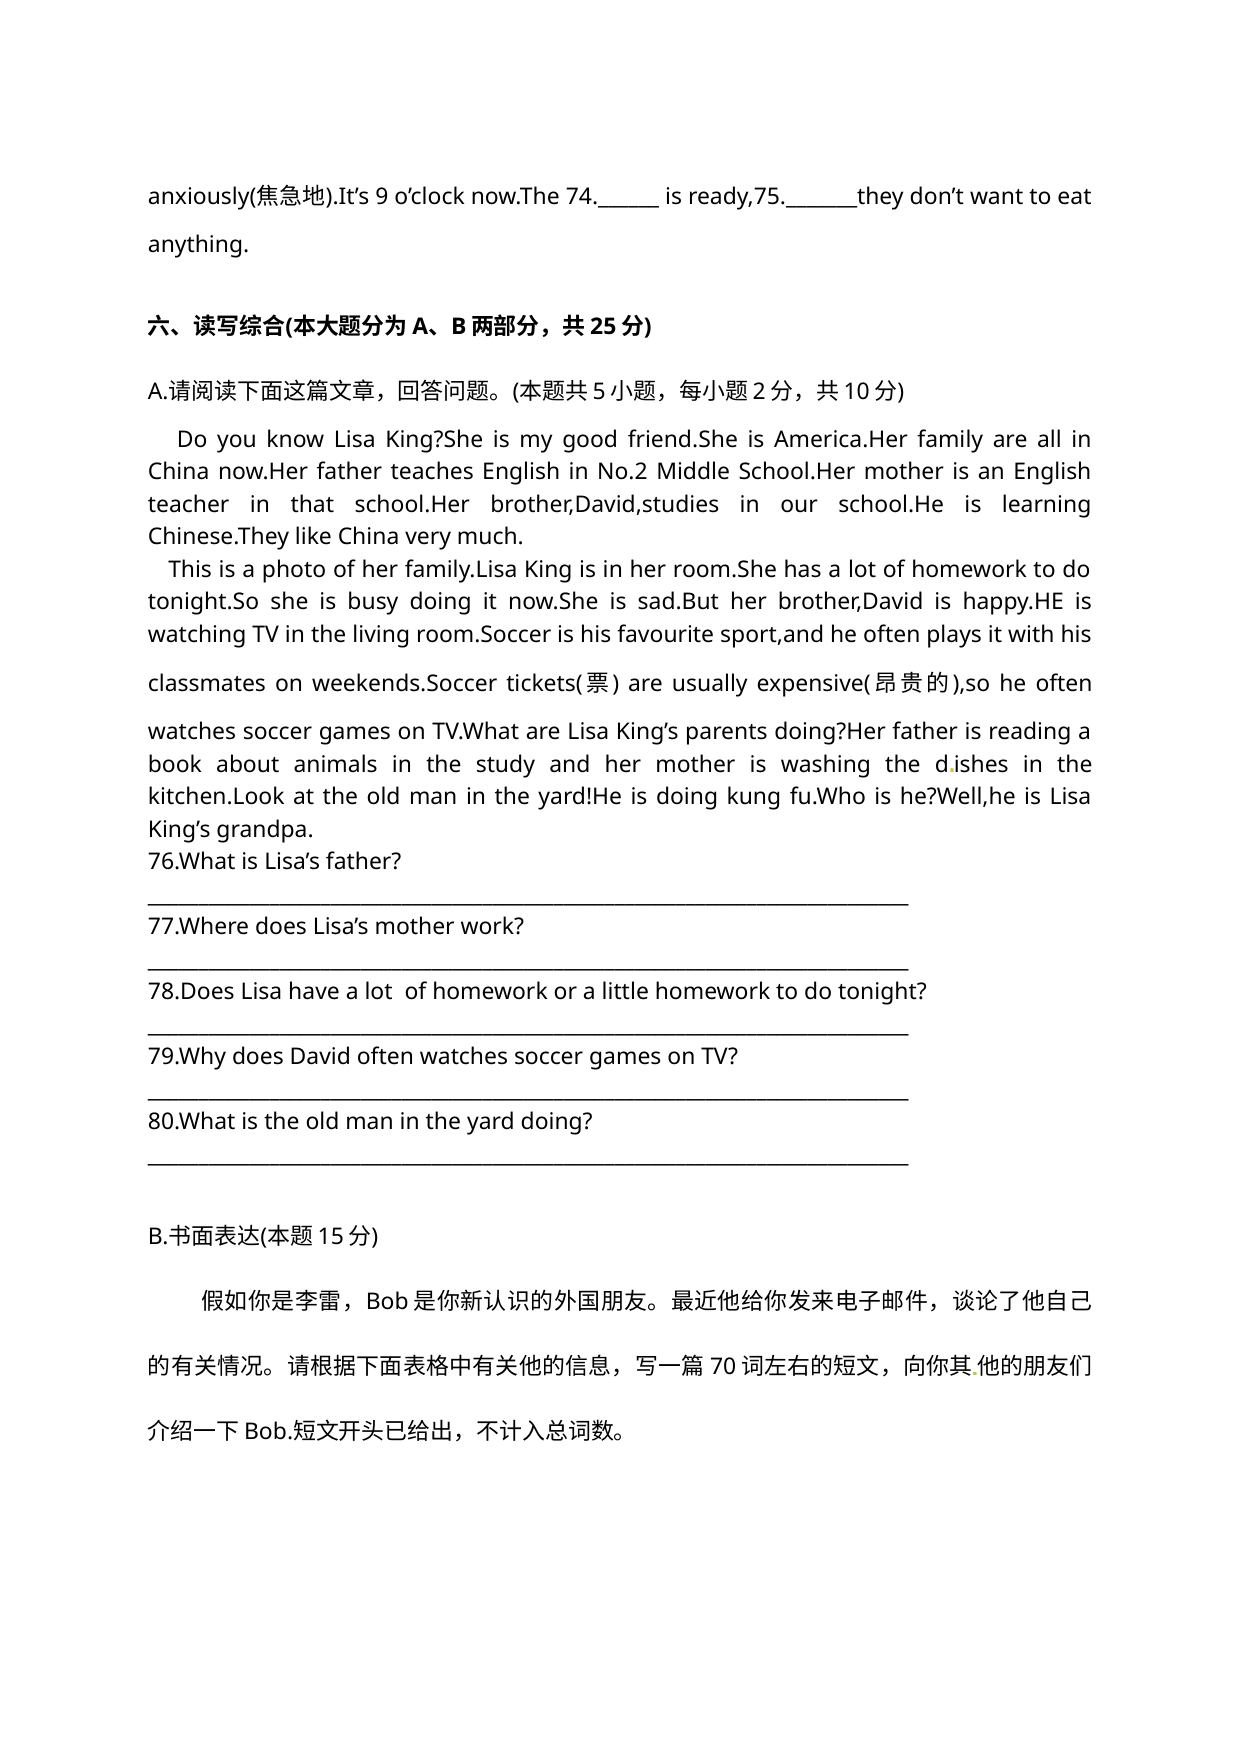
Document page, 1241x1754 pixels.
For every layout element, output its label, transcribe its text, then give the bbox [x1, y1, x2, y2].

text A.请阅读下面这篇文章，回答问题。(本题共5小题，每小题2分，共10分) [148, 357, 1093, 422]
text ___________________________________________________________________________ [148, 1007, 1093, 1039]
text 76.What is Lisa’s father? [148, 844, 1093, 877]
text 77.Where does Lisa’s mother work?[来源:Z+xx+k.Com] [148, 909, 1093, 942]
text 78.Does Lisa have a lot of homework or a little homework to do tonight? [148, 974, 1093, 1007]
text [148, 162, 1093, 259]
text 79.Why does David often watches soccer games on TV? [148, 1039, 1093, 1072]
text Do you know Lisa King?She is my good friend.She is America.Her family are all in China now.Her father teaches English in No.2 Middle School.Her mother is an English teacher in that school.Her brother,David,studies in our school.He is learning Chinese.They like China very much. [148, 422, 1093, 552]
text ___________________________________________________________________________ [148, 1072, 1093, 1104]
text 80.What is the old man in the yard doing? [148, 1104, 1093, 1137]
text 六、读写综合(本大题分为A、B两部分，共25分) [148, 292, 1093, 357]
text B.书面表达(本题15分) [148, 1202, 1093, 1267]
text 假如你是李雷，Bob是你新认识的外国朋友。最近他给你发来电子邮件，谈论了他自己的有关情况。请根据下面表格中有关他的信息，写一篇70词左右的短文，向你其他的朋友们介绍一下Bob.短文开头已给出，不计入总词数。 [148, 1267, 1093, 1462]
text ___________________________________________________________________________ [148, 877, 1093, 909]
text This is a photo of her family.Lisa King is in her room.She has a lot of homework to do tonight.So she is busy doing it now.She is sad.But her brother,David is happy.HE is watching TV in the living room.Soccer is his favourite sport,and he often plays it with his classmates on weekends.Soccer tickets(票) are usually expensive(昂贵的),so he often watches soccer games on TV.What are Lisa King’s parents doing?Her father is reading a book about animals in the study and her mother is washing the dishes in the kitchen.Look at the old man in the yard!He is doing kung fu.Who is he?Well,he is Lisa King’s grandpa. [148, 552, 1093, 844]
text ___________________________________________________________________________ [148, 942, 1093, 974]
text ___________________________________________________________________________ [148, 1137, 1093, 1169]
